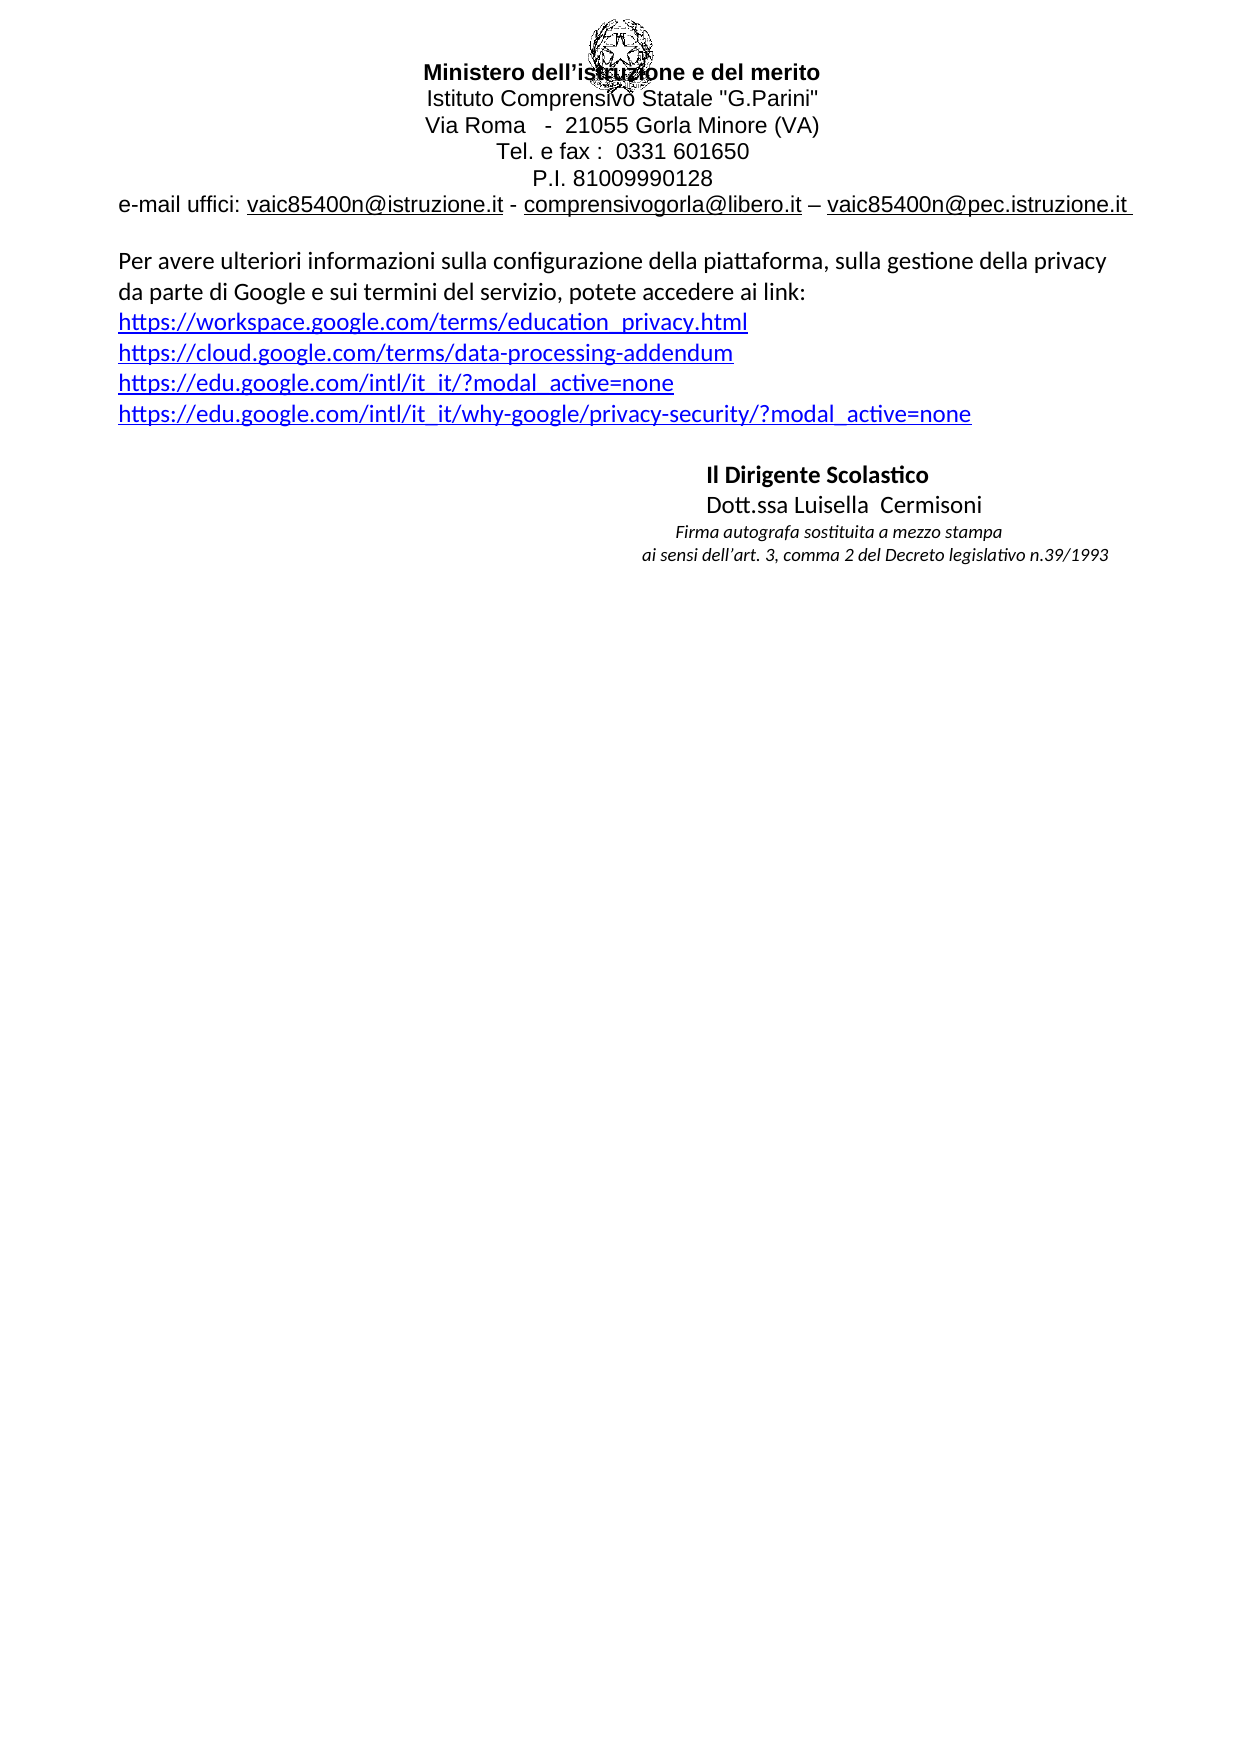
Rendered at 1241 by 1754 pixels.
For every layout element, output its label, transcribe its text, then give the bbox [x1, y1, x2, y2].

picture [573, 8, 668, 103]
text https://workspace.google.com/terms/education_privacy.html [118, 306, 1111, 337]
text https://edu.google.com/intl/it_it/?modal_active=none [118, 367, 1111, 398]
picture [625, 95, 632, 103]
text ai sensi dell’art. 3, comma 2 del Decreto legislativo n.39/1993 [118, 543, 1122, 566]
text https://edu.google.com/intl/it_it/why-google/privacy-security/?modal_active=none [118, 398, 1111, 428]
text Firma autografa sostituita a mezzo stampa [118, 520, 1122, 543]
text Per avere ulteriori informazioni sulla configurazione della piattaforma, sulla gestione della privacy da parte di Google e sui termini del servizio, potete accedere ai link: [118, 245, 1111, 306]
text https://cloud.google.com/terms/data-processing-addendum [118, 337, 1111, 367]
text Dott.ssa Luisella Cermisoni [118, 489, 1122, 520]
text Il Dirigente Scolastico [118, 459, 1122, 489]
